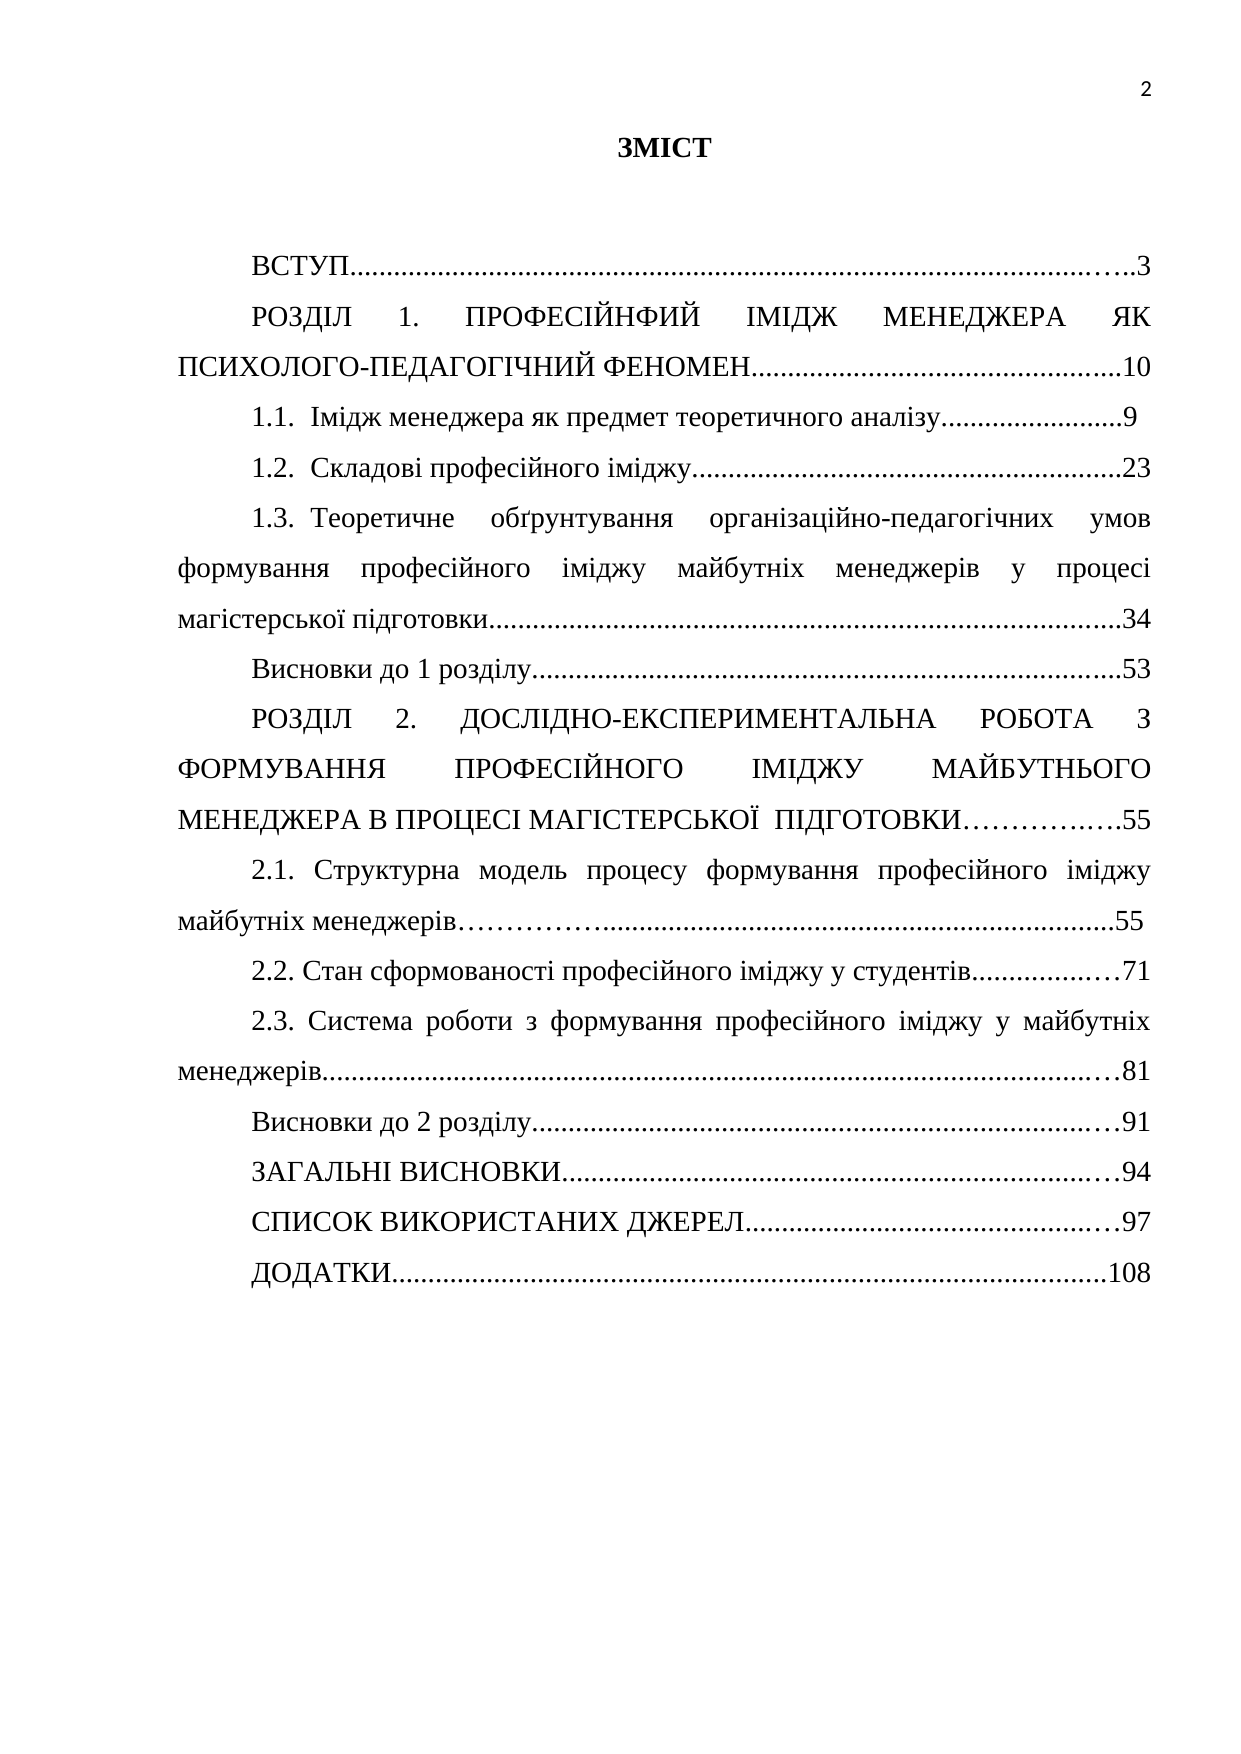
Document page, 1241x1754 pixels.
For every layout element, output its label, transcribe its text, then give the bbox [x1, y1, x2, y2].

text ДОДАТКИ ..108 [177, 1255, 1152, 1288]
text 2.3. Система роботи з формування професійного іміджу у майбутніх менеджерів …81 [177, 1003, 1152, 1087]
text ЗАГАЛЬНІ ВИСНОВКИ …94 [177, 1154, 1152, 1188]
text 2.2. Стан сформованості професійного іміджу у студентів …71 [177, 953, 1152, 986]
text РОЗДІЛ 2. Дослідно-експериментальна робота з формування ПРОФЕСІЙНОГО ІМІДЖУ МАЙБУТНЬОГО МЕНЕДЖЕРА В ПРОЦЕСІ МАГІСТЕРСЬКОЇ ПІДГОТОВКИ………….….55 [177, 701, 1152, 836]
list Імідж менеджера як предмет теоретичного аналізу.........................9 [177, 399, 1152, 433]
list Висновки до 1 розділу ....53 [177, 651, 1152, 684]
text Висновки до 2 розділу …91 [177, 1104, 1152, 1137]
text ЗМІСТ [177, 130, 1152, 163]
text РОЗДІЛ 1. ПРОФЕСІЙНФИЙ ІМІДЖ МЕНЕДЖЕРА ЯК ПСИХОЛОГО-ПЕДАГОГІЧНИЙ ФЕНОМЕН ....10 [177, 299, 1152, 383]
list Теоретичне обґрунтування організаційно-педагогічних умов формування професійного іміджу майбутніх менеджерів у процесі магістерської підготовки ....34 [177, 500, 1152, 634]
text 2.1. Структурна модель процесу формування професійного іміджу майбутніх менеджерів……………. ...55 [177, 852, 1152, 936]
text СПИСОК ВИКОРИСТАНИХ ДЖЕРЕЛ …97 [177, 1204, 1152, 1238]
list Складові професійного іміджу ....23 [177, 450, 1152, 483]
text ВСТУП …..3 [177, 248, 1152, 282]
